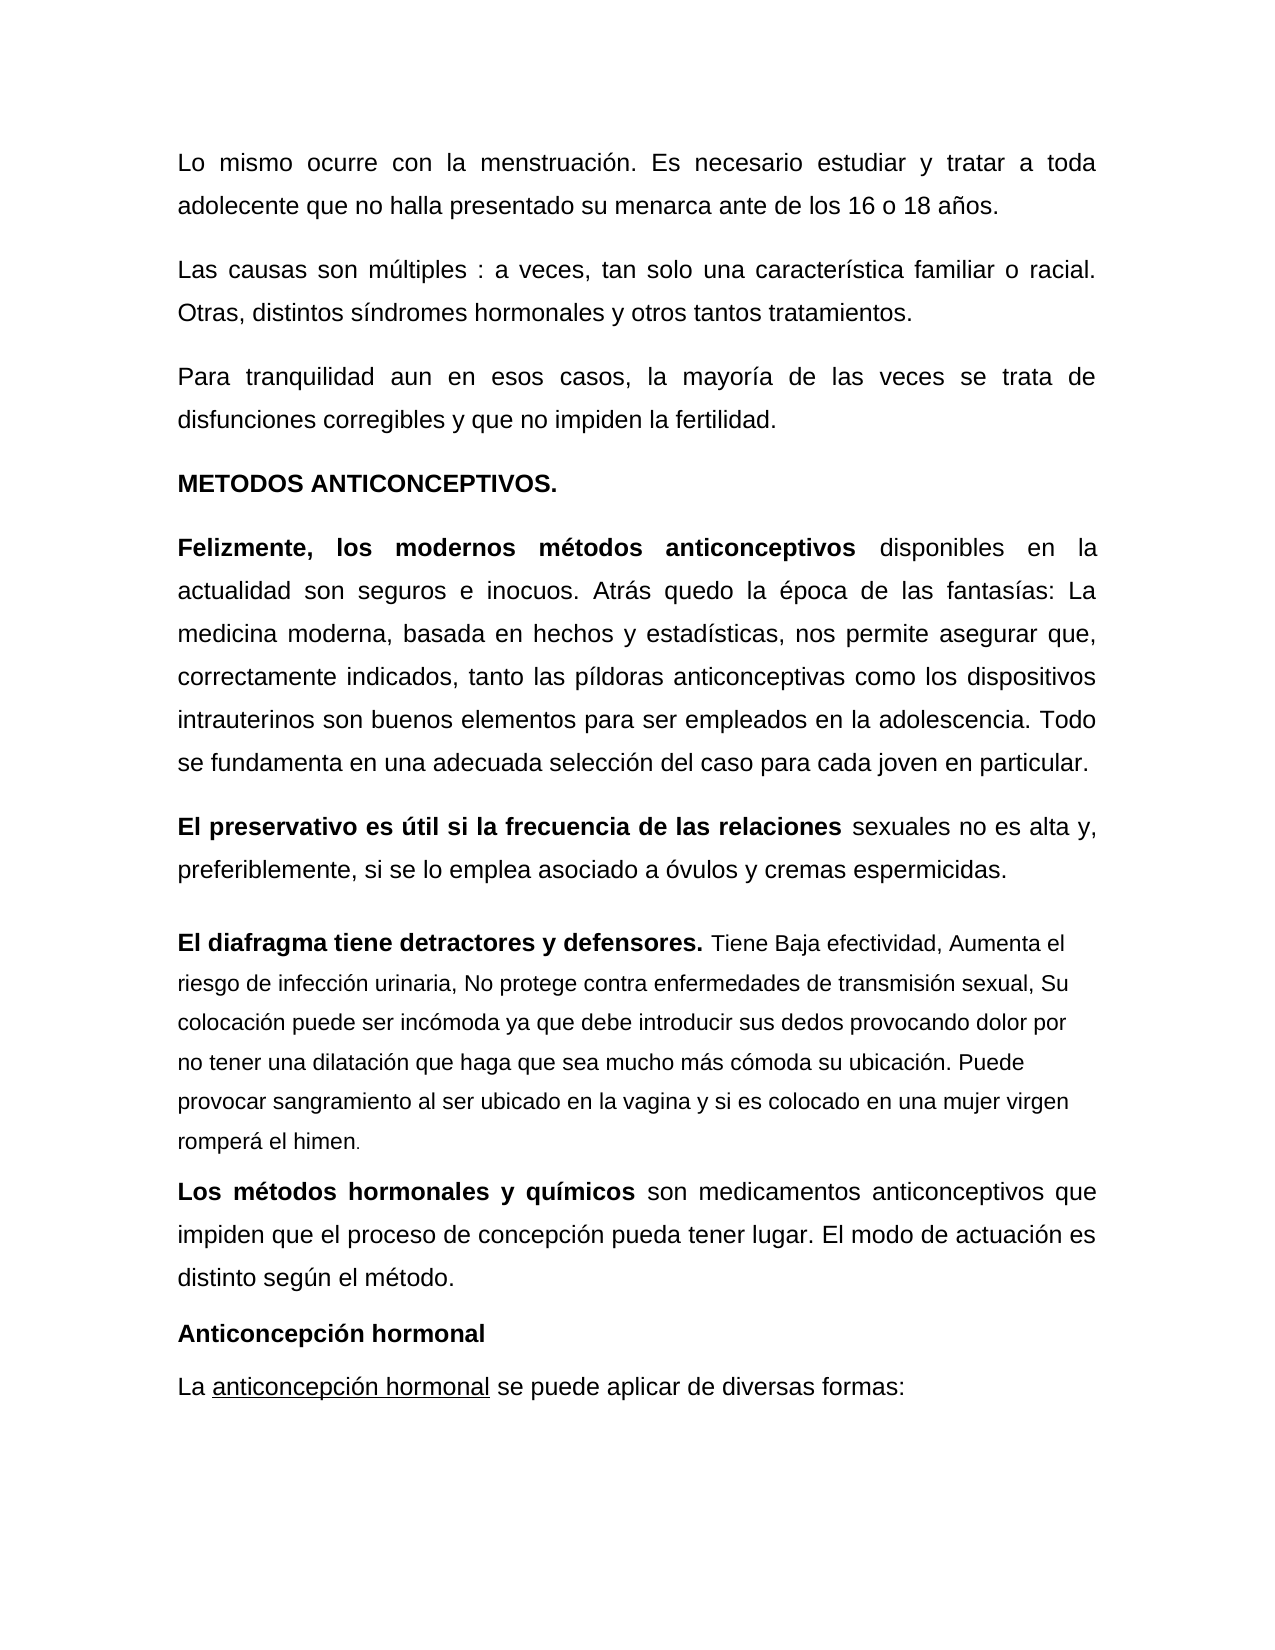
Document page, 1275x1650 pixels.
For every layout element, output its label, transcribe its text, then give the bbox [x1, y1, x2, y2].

text Para tranquilidad aun en esos casos, la mayoría de las veces se trata de disfunciones corregibles y que no impiden la fertilidad. [177, 362, 1098, 434]
text El preservativo es útil si la frecuencia de las relaciones sexuales no es alta y, preferiblemente, si se lo emplea asociado a óvulos y cremas espermicidas. [177, 812, 1098, 884]
text Felizmente, los modernos métodos anticonceptivos disponibles en la actualidad son seguros e inocuos. Atrás quedo la época de las fantasías: La medicina moderna, basada en hechos y estadísticas, nos permite asegurar que, correctamente indicados, tanto las píldoras anticonceptivas como los dispositivos intrauterinos son buenos elementos para ser empleados en la adolescencia. Todo se fundamenta en una adecuada selección del caso para cada joven en particular. [177, 533, 1098, 777]
text METODOS ANTICONCEPTIVOS. [177, 469, 1098, 498]
text Lo mismo ocurre con la menstruación. Es necesario estudiar y tratar a toda adolecente que no halla presentado su menarca ante de los 16 o 18 años. [177, 148, 1098, 219]
text La anticoncepción hormonal se puede aplicar de diversas formas: [177, 1372, 1098, 1401]
text Las causas son múltiples : a veces, tan solo una característica familiar o racial. Otras, distintos síndromes hormonales y otros tantos tratamientos. [177, 255, 1098, 327]
text El diafragma tiene detractores y defensores. Tiene Baja efectividad, Aumenta el riesgo de infección urinaria, No protege contra enfermedades de transmisión sexual, Su colocación puede ser incómoda ya que debe introducir sus dedos provocando dolor por no tener una dilatación que haga que sea mucho más cómoda su ubicación. Puede provocar sangramiento al ser ubicado en la vagina y si es colocado en una mujer virgen romperá el himen. [177, 928, 1098, 1154]
text Los métodos hormonales y químicos son medicamentos anticonceptivos que impiden que el proceso de concepción pueda tener lugar. El modo de actuación es distinto según el método. [177, 1177, 1098, 1292]
text Anticoncepción hormonal [177, 1319, 1098, 1348]
